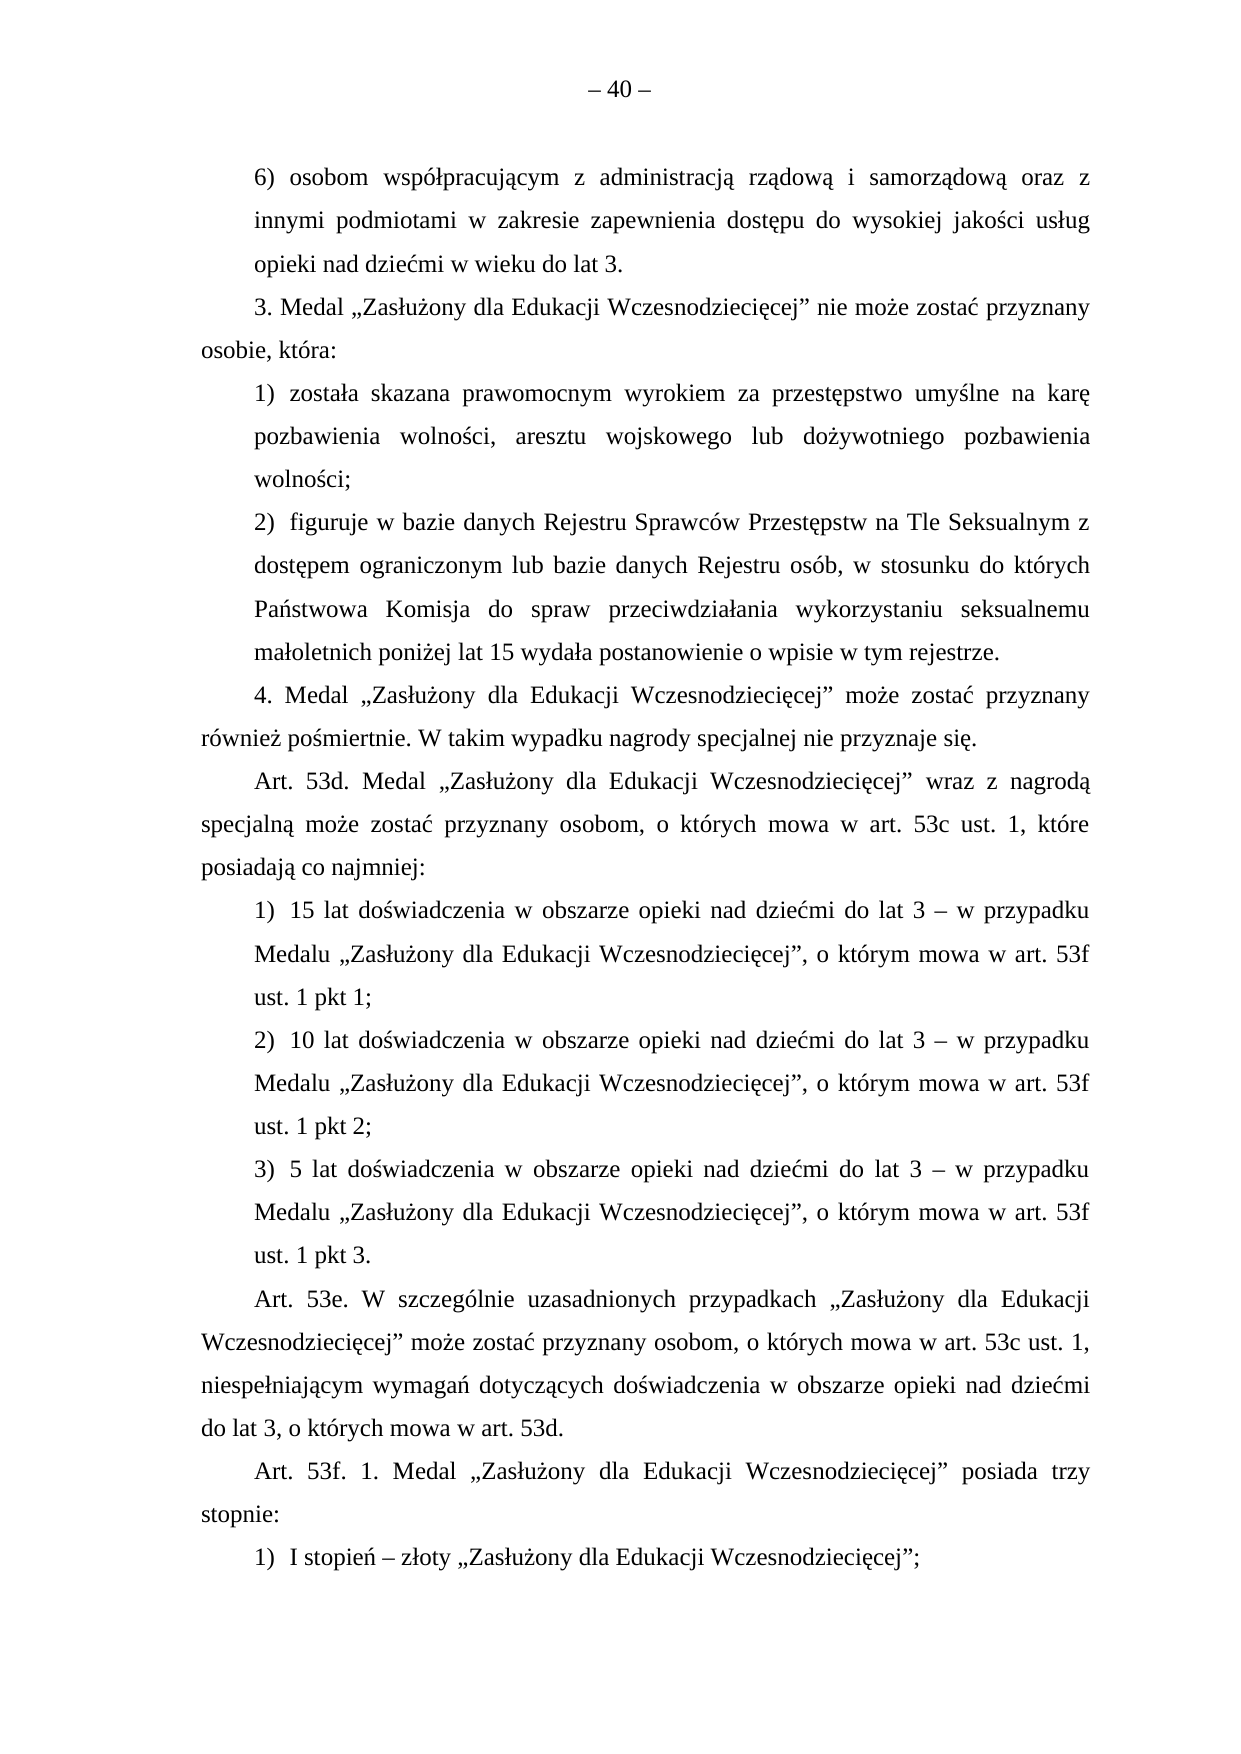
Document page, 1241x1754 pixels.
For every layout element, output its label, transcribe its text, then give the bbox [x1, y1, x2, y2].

text 1) została skazana prawomocnym wyrokiem za przestępstwo umyślne na karę pozbawienia wolności, aresztu wojskowego lub dożywotniego pozbawienia wolności; [254, 378, 1091, 493]
text 2) figuruje w bazie danych Rejestru Sprawców Przestępstw na Tle Seksualnym z dostępem ograniczonym lub bazie danych Rejestru osób, w stosunku do których Państwowa Komisja do spraw przeciwdziałania wykorzystaniu seksualnemu małoletnich poniżej lat 15 wydała postanowienie o wpisie w tym rejestrze. [254, 507, 1091, 666]
text 1) 15 lat doświadczenia w obszarze opieki nad dziećmi do lat 3 – w przypadku Medalu „Zasłużony dla Edukacji Wczesnodziecięcej”, o którym mowa w art. 53f ust. 1 pkt 1; [254, 896, 1091, 1011]
text Art. 53d. Medal „Zasłużony dla Edukacji Wczesnodziecięcej” wraz z nagrodą specjalną może zostać przyznany osobom, o których mowa w art. 53c ust. 1, które posiadają co najmniej: [201, 766, 1091, 881]
text 2) 10 lat doświadczenia w obszarze opieki nad dziećmi do lat 3 – w przypadku Medalu „Zasłużony dla Edukacji Wczesnodziecięcej”, o którym mowa w art. 53f ust. 1 pkt 2; [254, 1025, 1091, 1140]
text 3. Medal „Zasłużony dla Edukacji Wczesnodziecięcej” nie może zostać przyznany osobie, która: [201, 292, 1091, 364]
text 1) I stopień – złoty „Zasłużony dla Edukacji Wczesnodziecięcej”; [254, 1542, 1091, 1571]
text 4. Medal „Zasłużony dla Edukacji Wczesnodziecięcej” może zostać przyznany również pośmiertnie. W takim wypadku nagrody specjalnej nie przyznaje się. [201, 680, 1091, 752]
text 3) 5 lat doświadczenia w obszarze opieki nad dziećmi do lat 3 – w przypadku Medalu „Zasłużony dla Edukacji Wczesnodziecięcej”, o którym mowa w art. 53f ust. 1 pkt 3. [254, 1154, 1091, 1269]
text 6) osobom współpracującym z administracją rządową i samorządową oraz z innymi podmiotami w zakresie zapewnienia dostępu do wysokiej jakości usług opieki nad dziećmi w wieku do lat 3. [254, 162, 1091, 277]
text Art. 53e. W szczególnie uzasadnionych przypadkach „Zasłużony dla Edukacji Wczesnodziecięcej” może zostać przyznany osobom, o których mowa w art. 53c ust. 1, niespełniającym wymagań dotyczących doświadczenia w obszarze opieki nad dziećmi do lat 3, o których mowa w art. 53d. [201, 1284, 1091, 1442]
text Art. 53f. 1. Medal „Zasłużony dla Edukacji Wczesnodziecięcej” posiada trzy stopnie: [201, 1456, 1091, 1528]
